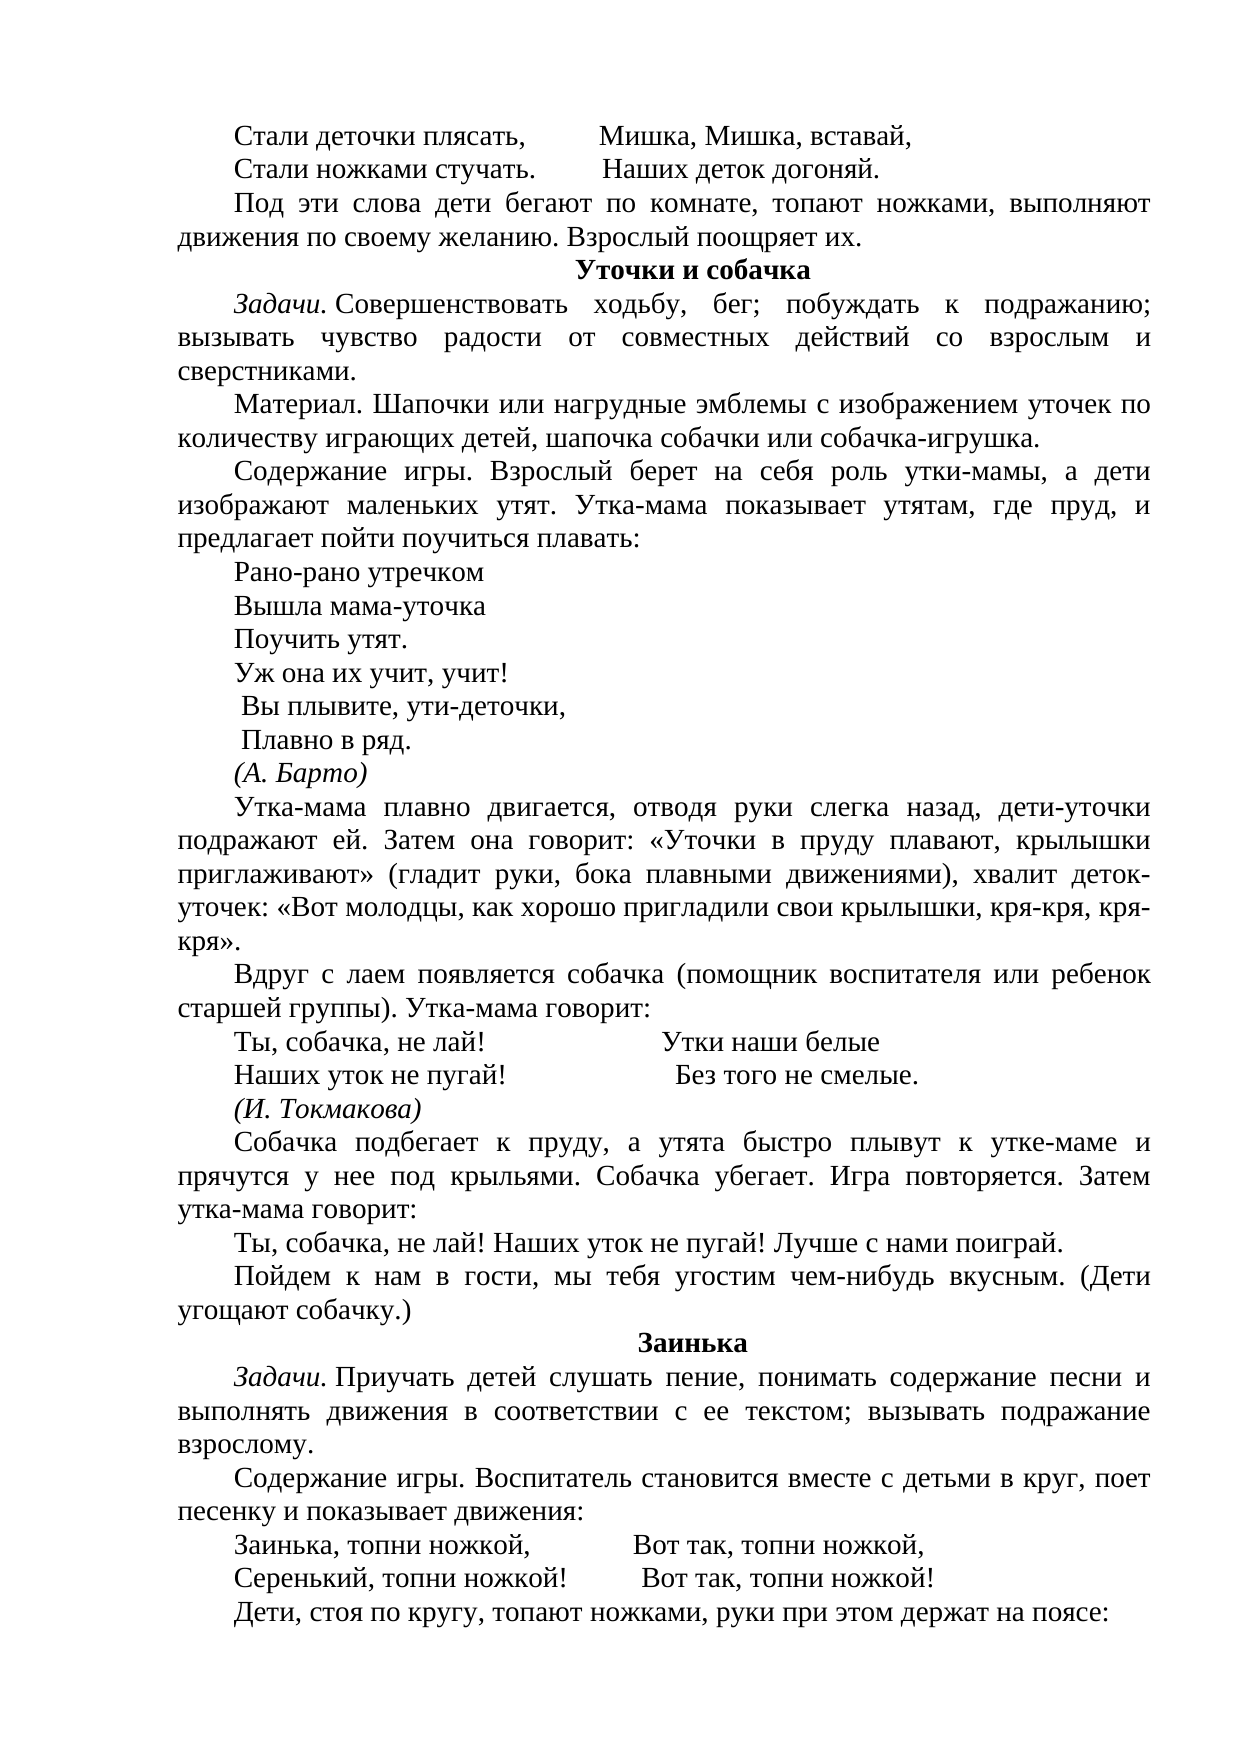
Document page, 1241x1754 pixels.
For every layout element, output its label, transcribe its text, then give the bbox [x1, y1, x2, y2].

text Материал. Шапочки или нагрудные эмблемы с изображением уточек по количеству играющих детей, шапочка собачки или собачка-игрушка. [177, 386, 1152, 453]
text Стали деточки плясать, Мишка, Мишка, вставай, [177, 118, 1152, 152]
text Дети, стоя по кругу, топают ножками, руки при этом держат на поясе: [177, 1594, 1152, 1627]
text Содержание игры. Воспитатель становится вместе с детьми в круг, поет песенку и показывает движения: [177, 1460, 1152, 1527]
text Наших уток не пугай! Без того не смелые. [177, 1057, 1152, 1091]
text Поучить утят. [177, 621, 1152, 655]
text Пойдем к нам в гости, мы тебя угостим чем-нибудь вкусным. (Дети угощают собачку.) [177, 1258, 1152, 1326]
text Вышла мама-уточка [177, 588, 1152, 621]
text Ты, собачка, не лай! Наших уток не пугай! Лучше с нами поиграй. [177, 1225, 1152, 1258]
text Заинька [177, 1326, 1152, 1359]
text Плавно в ряд. [177, 722, 1152, 755]
text Серенький, топни ножкой! Вот так, топни ножкой! [177, 1560, 1152, 1594]
text Собачка подбегает к пруду, а утята быстро плывут к утке-маме и прячутся у нее под крыльями. Собачка убегает. Игра повторяется. Затем утка-мама говорит: [177, 1124, 1152, 1225]
text Ты, собачка, не лай! Утки наши белые [177, 1024, 1152, 1057]
text Задачи. Совершенствовать ходьбу, бег; побуждать к подражанию; вызывать чувство радости от совместных действий со взрослым и сверстниками. [177, 286, 1152, 386]
text Заинька, топни ножкой, Вот так, топни ножкой, [177, 1527, 1152, 1560]
text (И. Токмакова) [177, 1091, 1152, 1124]
text (А. Барто) [177, 755, 1152, 789]
text Вы плывите, ути-деточки, [177, 688, 1152, 722]
text Стали ножками стучать. Наших деток догоняй. [177, 152, 1152, 185]
text Содержание игры. Взрослый берет на себя роль утки-мамы, а дети изображают маленьких утят. Утка-мама показывает утятам, где пруд, и предлагает пойти поучиться плавать: [177, 453, 1152, 554]
text Рано-рано утречком [177, 554, 1152, 588]
text Задачи. Приучать детей слушать пение, понимать содержание песни и выполнять движения в соответствии с ее текстом; вызывать подражание взрослому. [177, 1359, 1152, 1460]
text Уж она их учит, учит! [177, 655, 1152, 688]
text Под эти слова дети бегают по комнате, топают ножками, выполняют движения по своему желанию. Взрослый поощряет их. [177, 185, 1152, 252]
text Вдруг с лаем появляется собачка (помощник воспитателя или ребенок старшей группы). Утка-мама говорит: [177, 957, 1152, 1024]
text Утка-мама плавно двигается, отводя руки слегка назад, дети-уточки подражают ей. Затем она говорит: «Уточки в пруду плавают, крылышки приглаживают» (гладит руки, бока плавными движениями), хвалит деток-уточек: «Вот молодцы, как хорошо пригладили свои крылышки, кря-кря, кря-кря». [177, 789, 1152, 957]
text Уточки и собачка [177, 252, 1152, 286]
